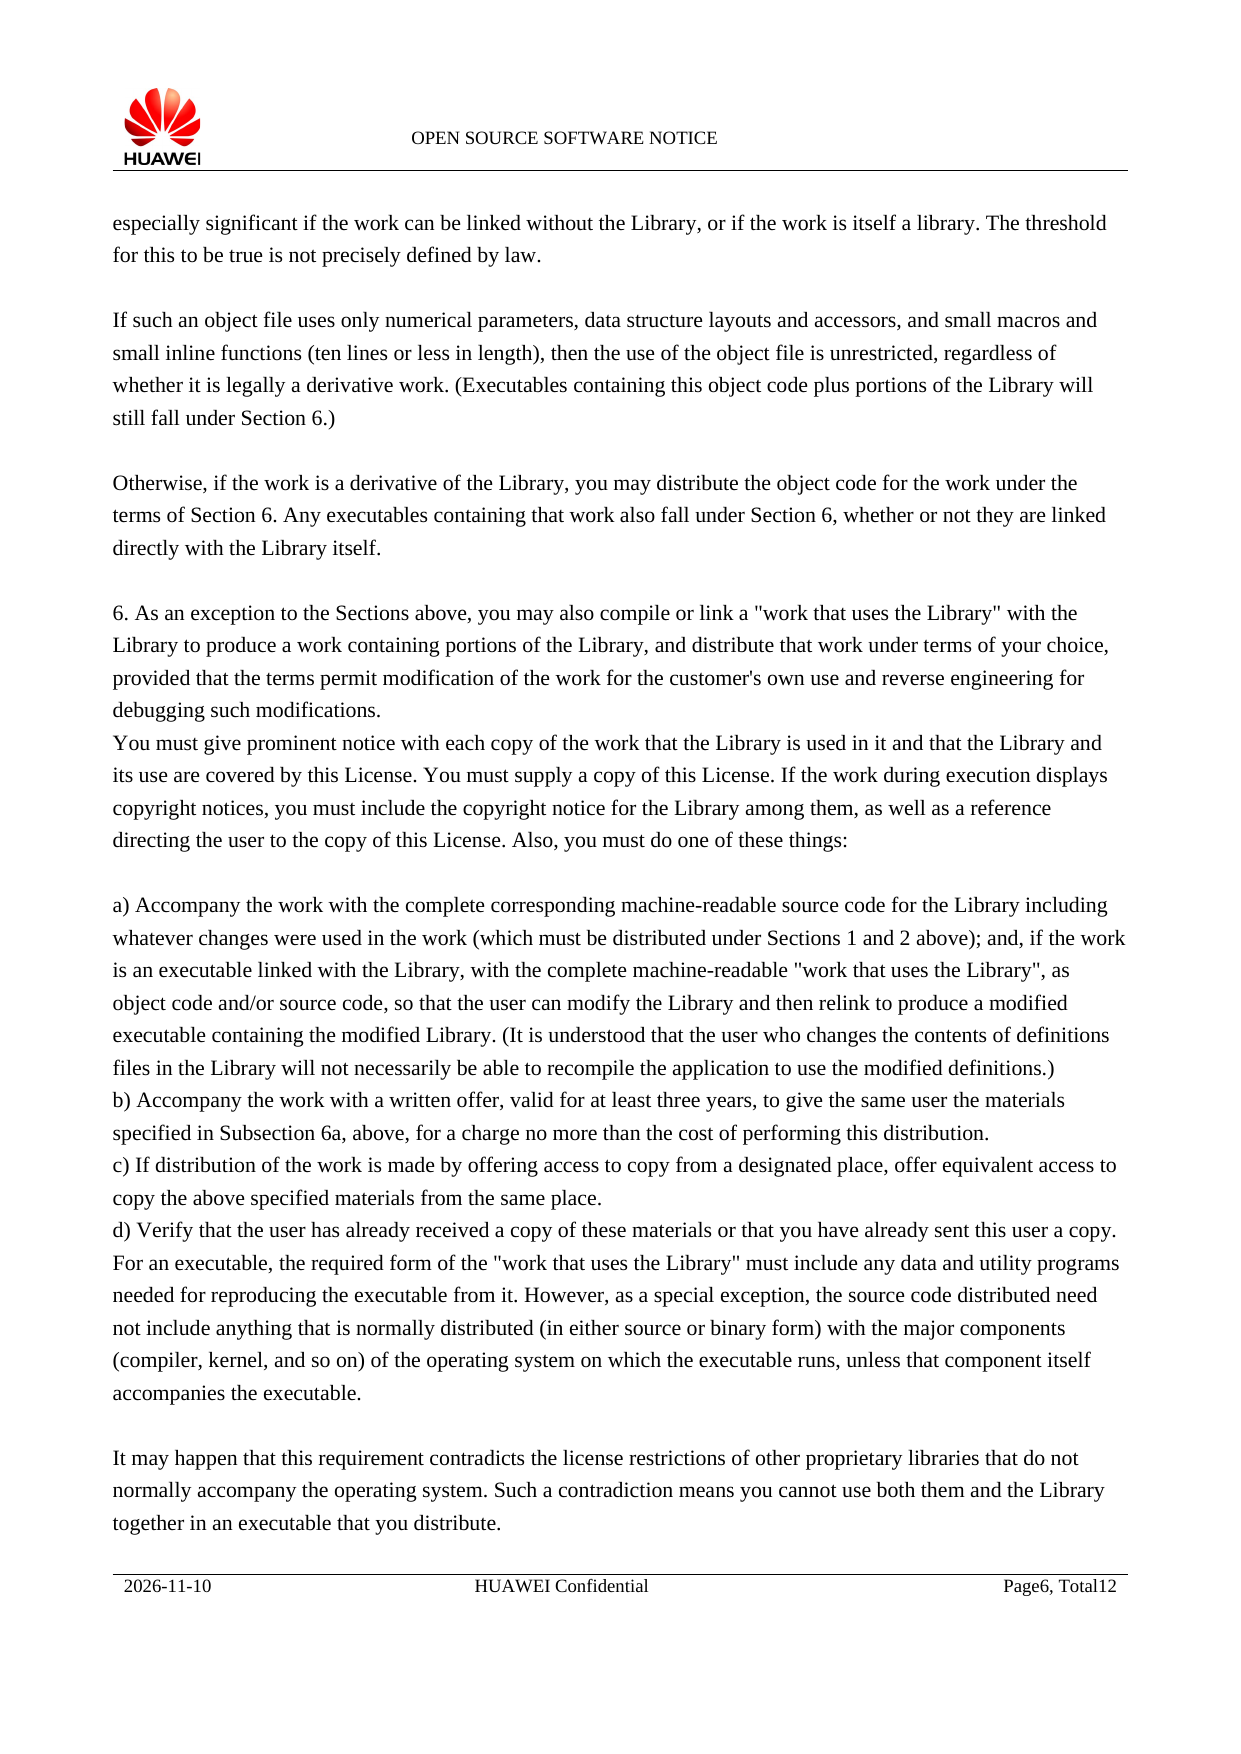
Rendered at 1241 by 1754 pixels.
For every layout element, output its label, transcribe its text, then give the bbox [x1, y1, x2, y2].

picture [124, 88, 201, 165]
text You must give prominent notice with each copy of the work that the Library is used in it and that the Library and its use are covered by this License. You must supply a copy of this License. If the work during execution displays copyright notices, you must include the copyright notice for the Library among them, as well as a reference directing the user to the copy of this License. Also, you must do one of these things: [112, 726, 1128, 856]
text 6. As an exception to the Sections above, you may also compile or link a "work that uses the Library" with the Library to produce a work containing portions of the Library, and distribute that work under terms of your choice, provided that the terms permit modification of the work for the customer's own use and reverse engineering for debugging such modifications. [112, 596, 1128, 726]
text d) Verify that the user has already received a copy of these materials or that you have already sent this user a copy. [112, 1214, 1128, 1246]
text a) Accompany the work with the complete corresponding machine-readable source code for the Library including whatever changes were used in the work (which must be distributed under Sections 1 and 2 above); and, if the work is an executable linked with the Library, with the complete machine-readable "work that uses the Library", as object code and/or source code, so that the user can modify the Library and then relink to produce a modified executable containing the modified Library. (It is understood that the user who changes the contents of definitions files in the Library will not necessarily be able to recompile the application to use the modified definitions.) [112, 889, 1128, 1084]
text Otherwise, if the work is a derivative of the Library, you may distribute the object code for the work under the terms of Section 6. Any executables containing that work also fall under Section 6, whether or not they are linked directly with the Library itself. [112, 466, 1128, 564]
text If such an object file uses only numerical parameters, data structure layouts and accessors, and small macros and small inline functions (ten lines or less in length), then the use of the object file is unrestricted, regardless of whether it is legally a derivative work. (Executables containing this object code plus portions of the Library will still fall under Section 6.) [112, 304, 1128, 434]
text For an executable, the required form of the "work that uses the Library" must include any data and utility programs needed for reproducing the executable from it. However, as a special exception, the source code distributed need not include anything that is normally distributed (in either source or binary form) with the major components (compiler, kernel, and so on) of the operating system on which the executable runs, unless that component itself accompanies the executable. [112, 1246, 1128, 1409]
text It may happen that this requirement contradicts the license restrictions of other proprietary libraries that do not normally accompany the operating system. Such a contradiction means you cannot use both them and the Library together in an executable that you distribute. [112, 1441, 1128, 1539]
text c) If distribution of the work is made by offering access to copy from a designated place, offer equivalent access to copy the above specified materials from the same place. [112, 1149, 1128, 1214]
text b) Accompany the work with a written offer, valid for at least three years, to give the same user the materials specified in Subsection 6a, above, for a charge no more than the cost of performing this distribution. [112, 1084, 1128, 1149]
